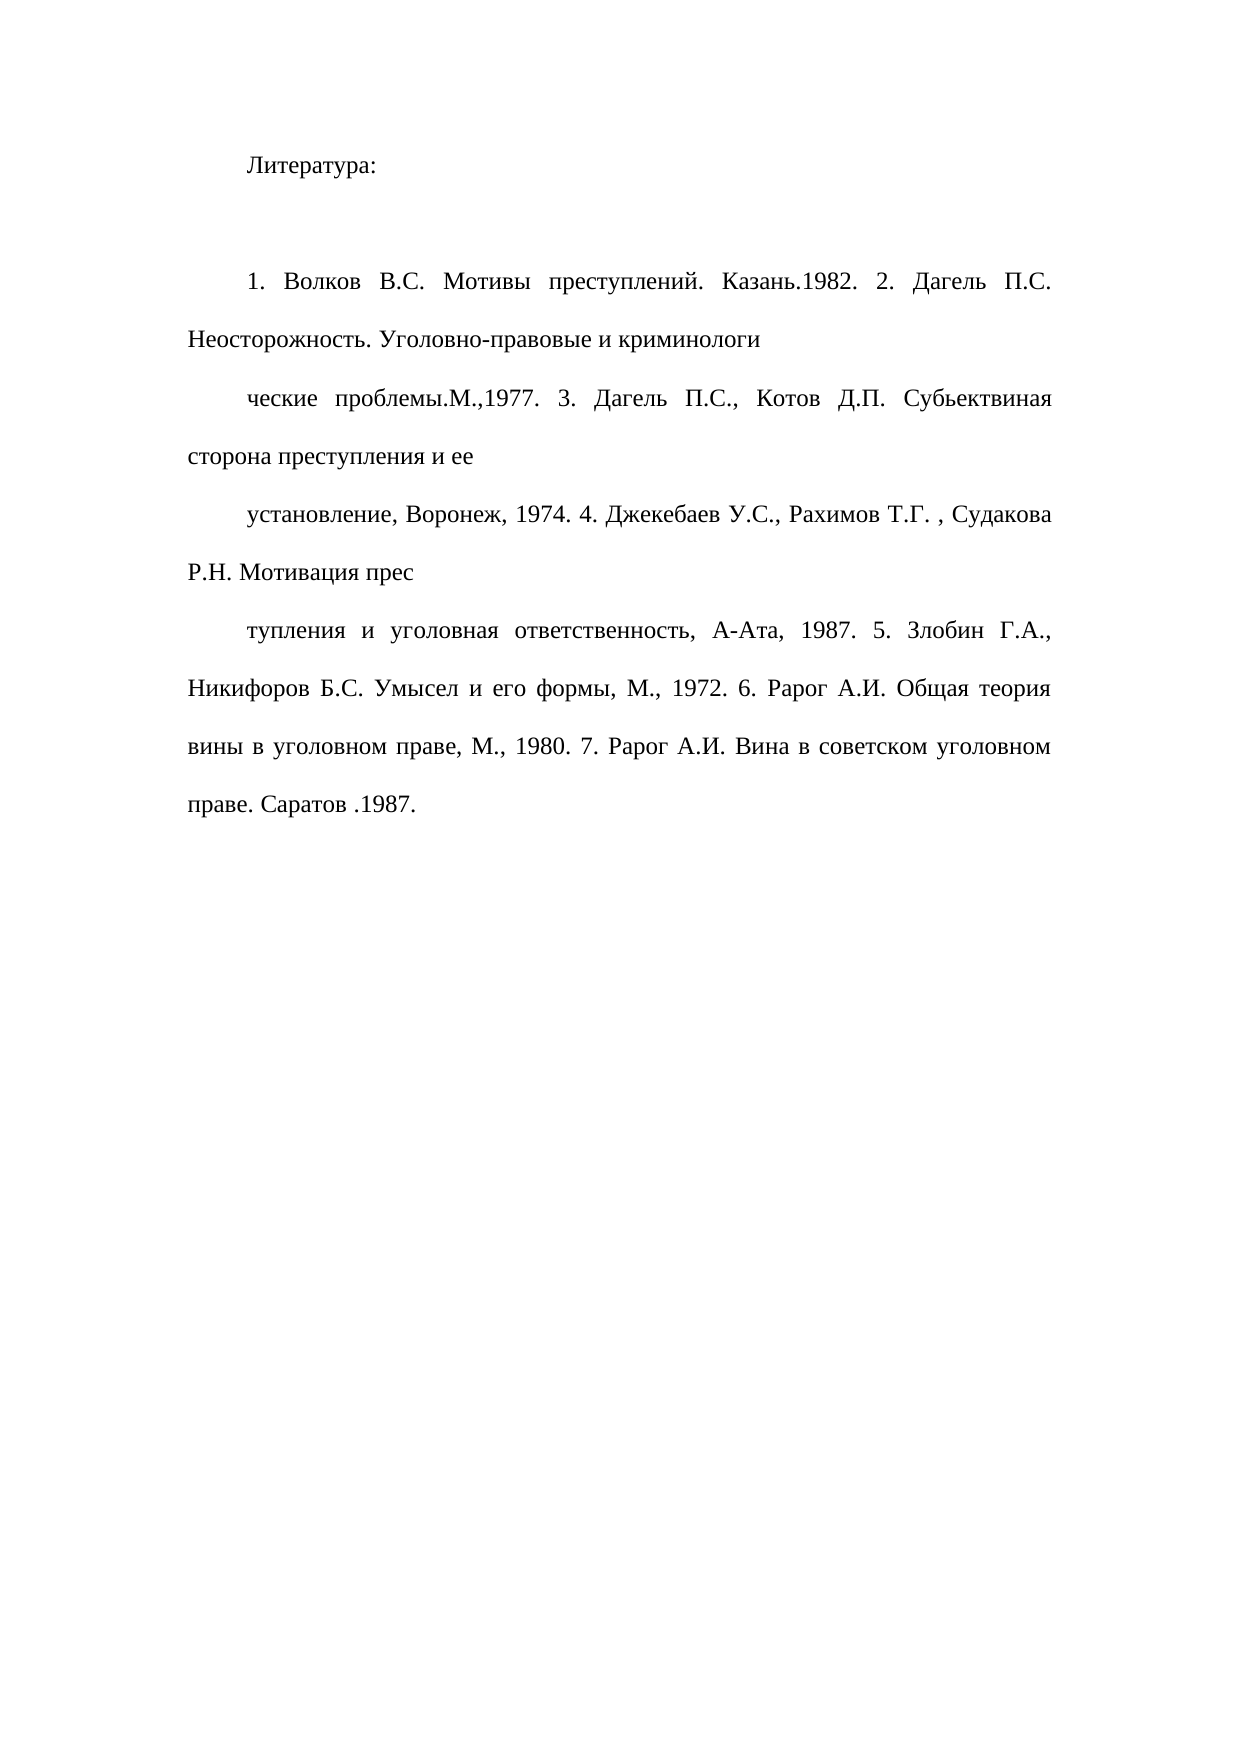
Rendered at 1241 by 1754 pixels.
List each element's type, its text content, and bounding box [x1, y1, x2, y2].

text установление, Воронеж, 1974. 4. Джекебаев У.С., Рахимов Т.Г. , Судакова Р.Н. Мотивация прес [187, 499, 1053, 586]
text Литература: [187, 150, 1053, 179]
text 1. Волков В.С. Мотивы преступлений. Казань.1982. 2. Дагель П.С. Неосторожность. Уголовно-правовые и криминологи [187, 266, 1053, 353]
text ческие проблемы.М.,1977. 3. Дагель П.С., Котов Д.П. Субьектвиная сторона преступления и ее [187, 382, 1053, 470]
text тупления и уголовная ответственность, А-Ата, 1987. 5. Злобин Г.А., Никифоров Б.С. Умысел и его формы, М., 1972. 6. Рарог А.И. Общая теория вины в уголовном праве, М., 1980. 7. Рарог А.И. Вина в советском уголовном праве. Саратов .1987. [187, 615, 1053, 818]
